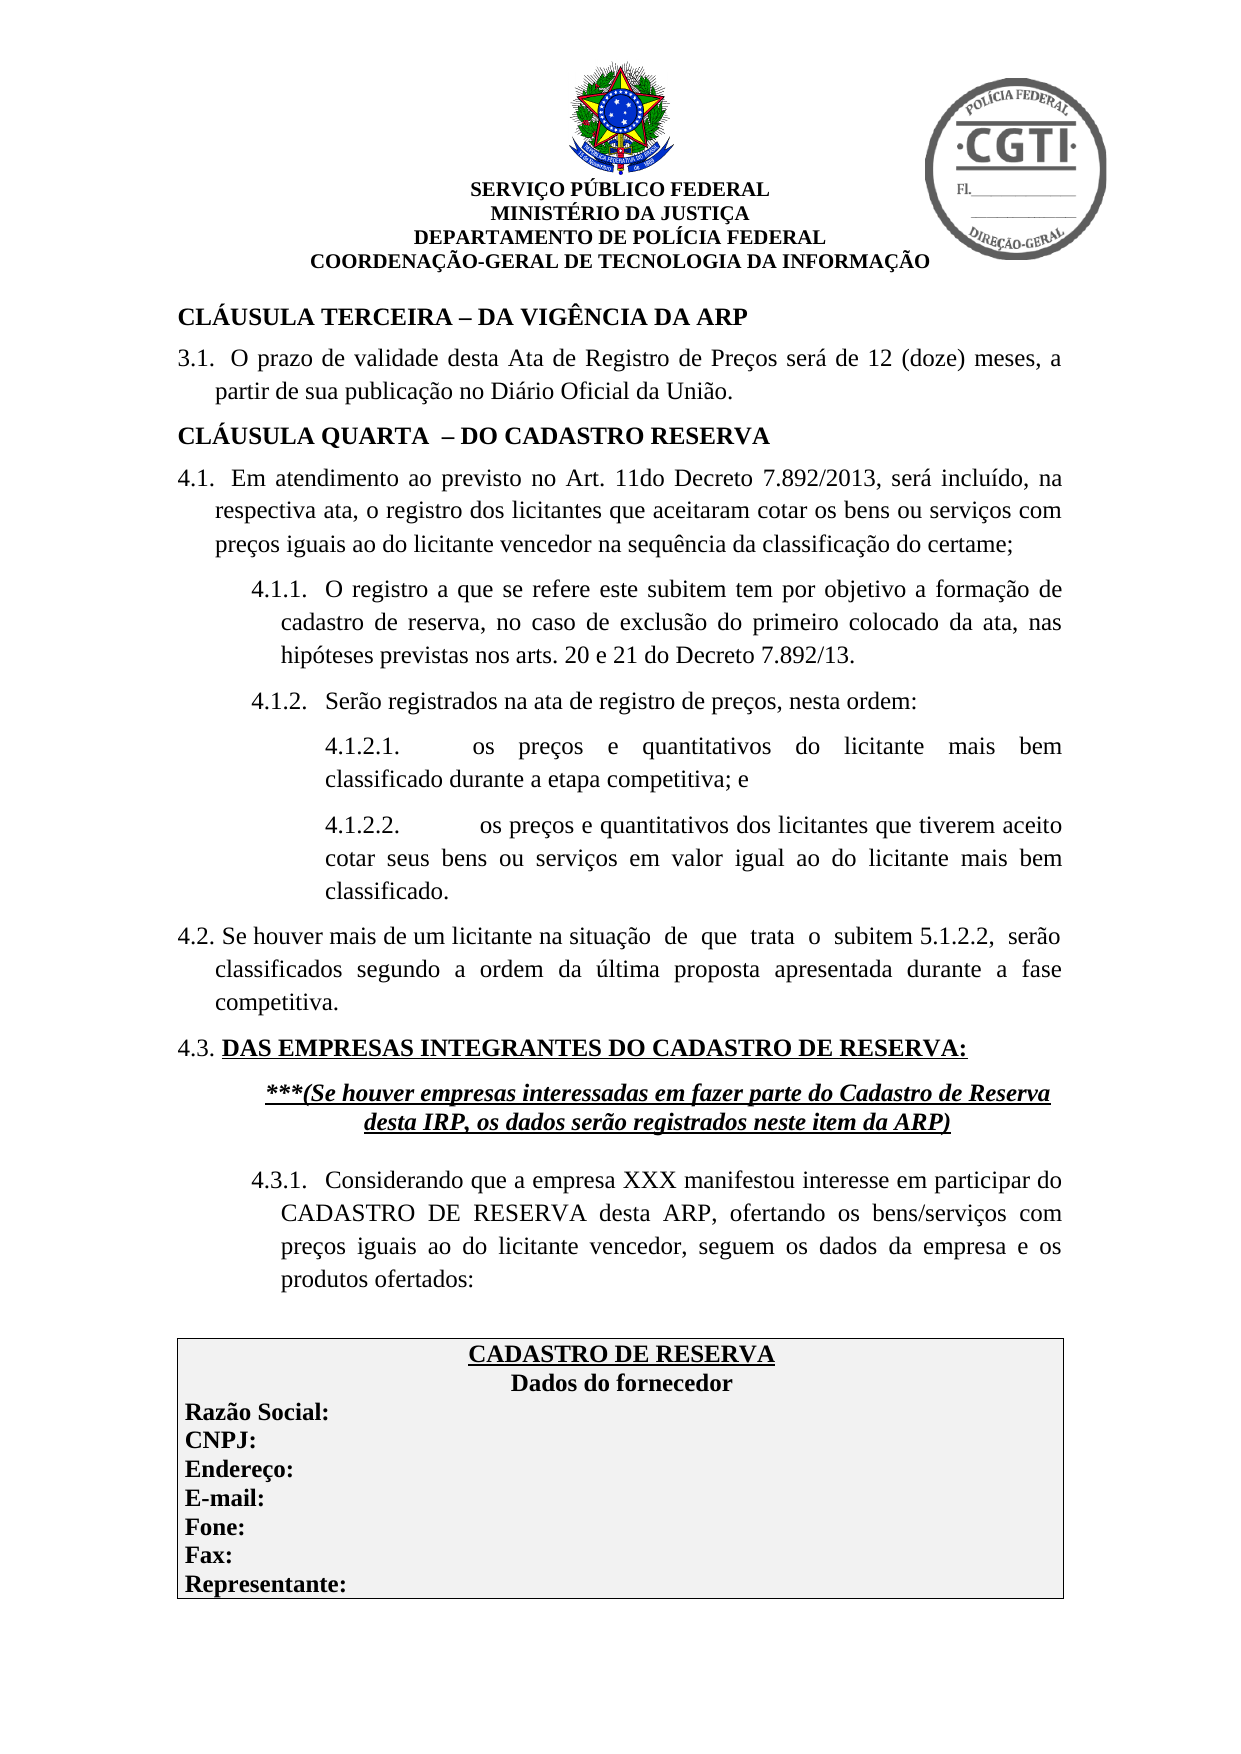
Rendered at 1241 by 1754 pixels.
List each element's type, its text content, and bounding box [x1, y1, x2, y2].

picture [563, 59, 677, 177]
subtitle Serão registrados na ata de registro de preços, nesta ordem: [251, 686, 1063, 714]
subtitle os preços e quantitativos dos licitantes que tiverem aceito cotar seus bens ou serviços em valor igual ao do licitante mais bem classificado. [325, 810, 1063, 904]
subtitle os preços e quantitativos do licitante mais bem classificado durante a etapa competitiva; e [325, 731, 1063, 793]
subtitle O prazo de validade desta Ata de Registro de Preços será de 12 (doze) meses, a partir de sua publicação no Diário Oficial da União. [177, 343, 1063, 404]
subtitle DAS EMPRESAS INTEGRANTES DO CADASTRO DE RESERVA: [177, 1033, 1063, 1062]
table_header CADASTRO DE RESERVA Dados do fornecedor Razão Social: CNPJ: Endereço: E-mail: Fone: Fax: Representante: [178, 1339, 1063, 1598]
subtitle Considerando que a empresa XXX manifestou interesse em participar do CADASTRO DE RESERVA desta ARP, ofertando os bens/serviços com preços iguais ao do licitante vencedor, seguem os dados da empresa e os produtos ofertados: [251, 1165, 1063, 1292]
subtitle Se houver mais de um licitante na situação de que trata o subitem 5.1.2.2, serão classificados segundo a ordem da última proposta apresentada durante a fase competitiva. [177, 921, 1063, 1016]
subtitle Em atendimento ao previsto no Art. 11do Decreto 7.892/2013, será incluído, na respectiva ata, o registro dos licitantes que aceitaram cotar os bens ou serviços com preços iguais ao do licitante vencedor na sequência da classificação do certame; [177, 463, 1063, 557]
subtitle CLÁUSULA TERCEIRA – DA VIGÊNCIA DA ARP [177, 302, 1063, 330]
picture [925, 78, 1107, 260]
subtitle O registro a que se refere este subitem tem por objetivo a formação de cadastro de reserva, no caso de exclusão do primeiro colocado da ata, nas hipóteses previstas nos arts. 20 e 21 do Decreto 7.892/13. [251, 574, 1063, 669]
subtitle CLÁUSULA QUARTA – DO CADASTRO RESERVA [177, 421, 1063, 450]
subtitle ***(Se houver empresas interessadas em fazer parte do Cadastro de Reserva desta IRP, os dados serão registrados neste item da ARP) [252, 1078, 1063, 1136]
